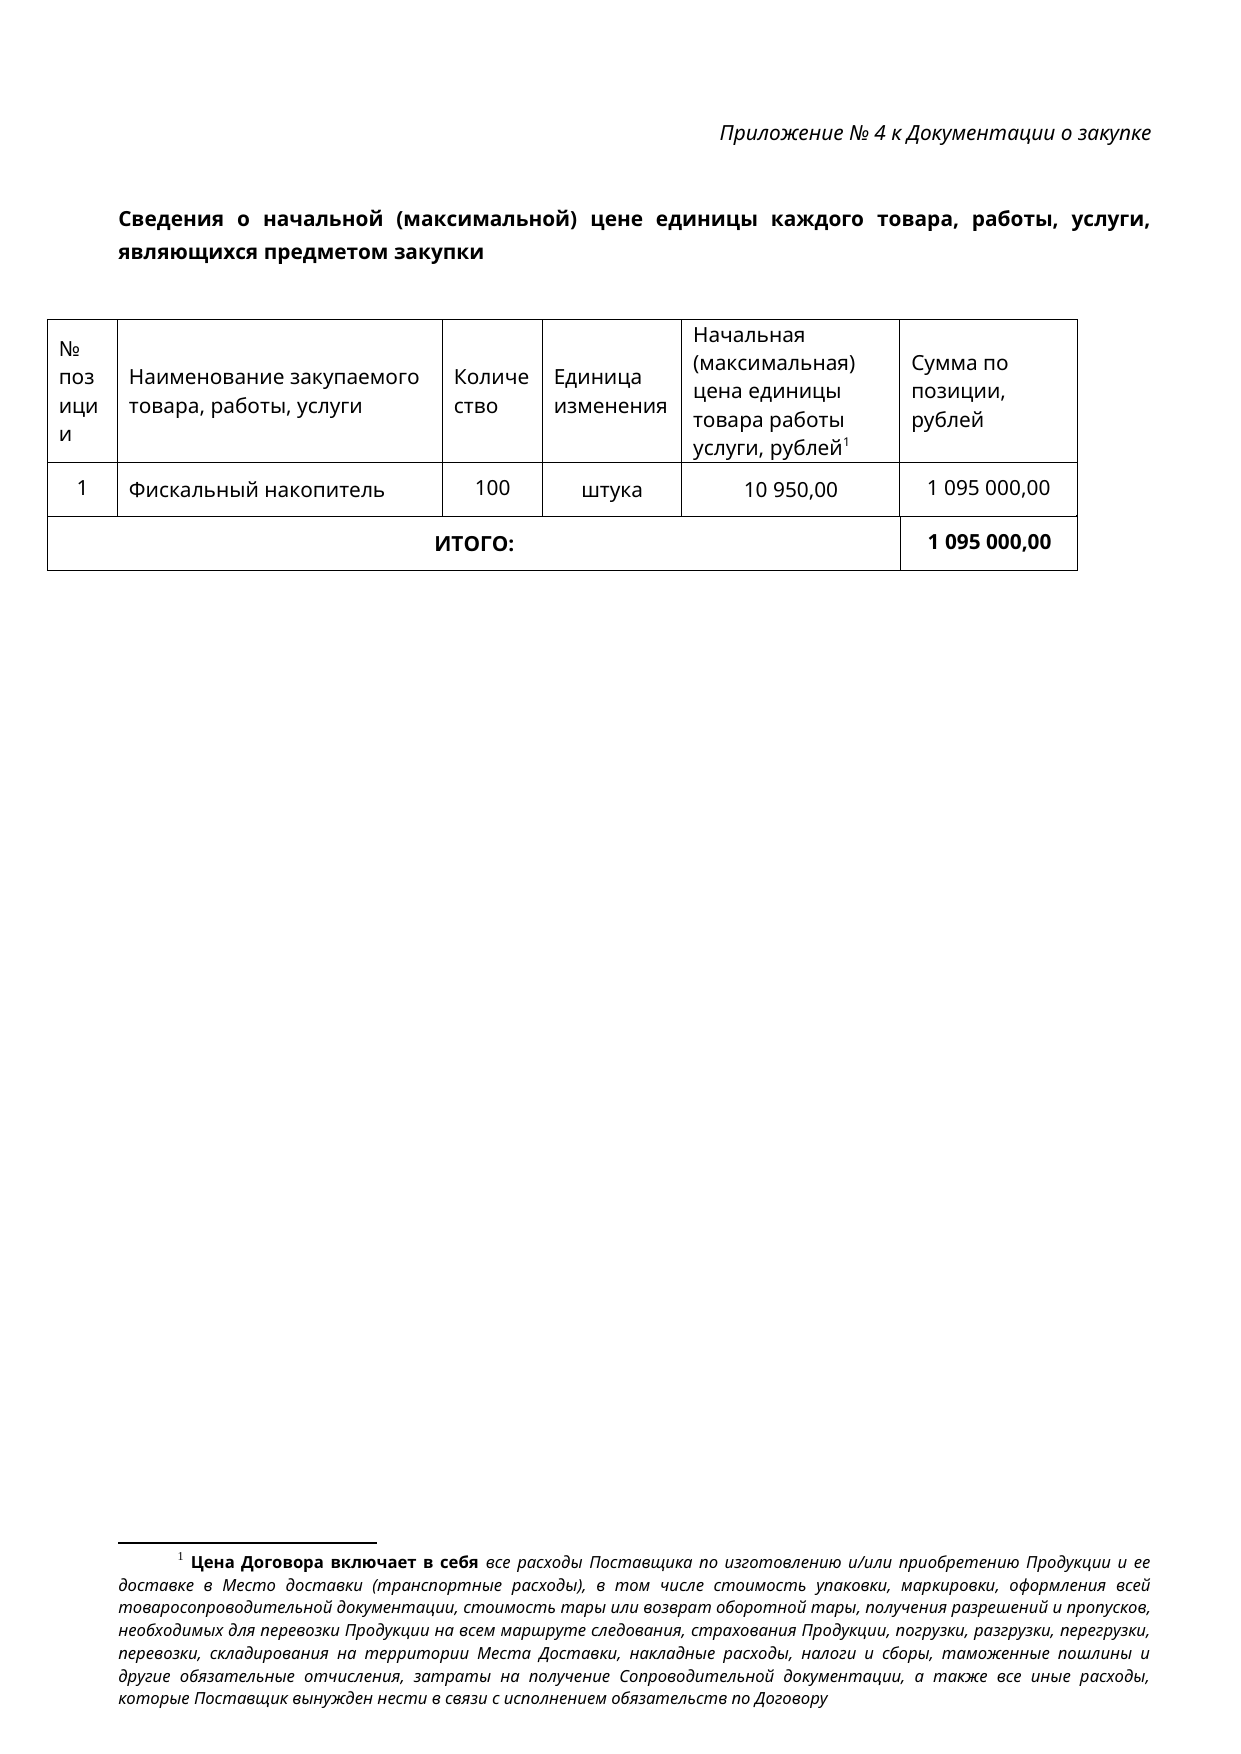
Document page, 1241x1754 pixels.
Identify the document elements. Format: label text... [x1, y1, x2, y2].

table_header Сумма по позиции, рублей [900, 320, 1077, 462]
table_header Единица изменения [543, 320, 681, 462]
table_cell ИТОГО: [48, 517, 900, 570]
table_cell 10 950,00 [682, 463, 899, 516]
table_cell 1 [48, 463, 117, 516]
table_cell 100 [443, 463, 542, 516]
table_cell штука [543, 463, 681, 516]
table_cell 1 095 000,00 [901, 517, 1077, 570]
table_header Количество [443, 320, 542, 462]
table_header Наименование закупаемого товара, работы, услуги [118, 320, 442, 462]
table_cell Фискальный накопитель [118, 463, 442, 516]
table_cell 1 095 000,00 [900, 463, 1077, 516]
table_header Начальная (максимальная) цена единицы товара работы услуги, рублей [682, 320, 899, 462]
table_header № позиции [48, 320, 117, 462]
text Сведения о начальной (максимальной) цене единицы каждого товара, работы, услуги, являющихся предметом закупки [118, 204, 1152, 265]
list Приложение № 4 к Документации о закупке [193, 118, 1152, 147]
